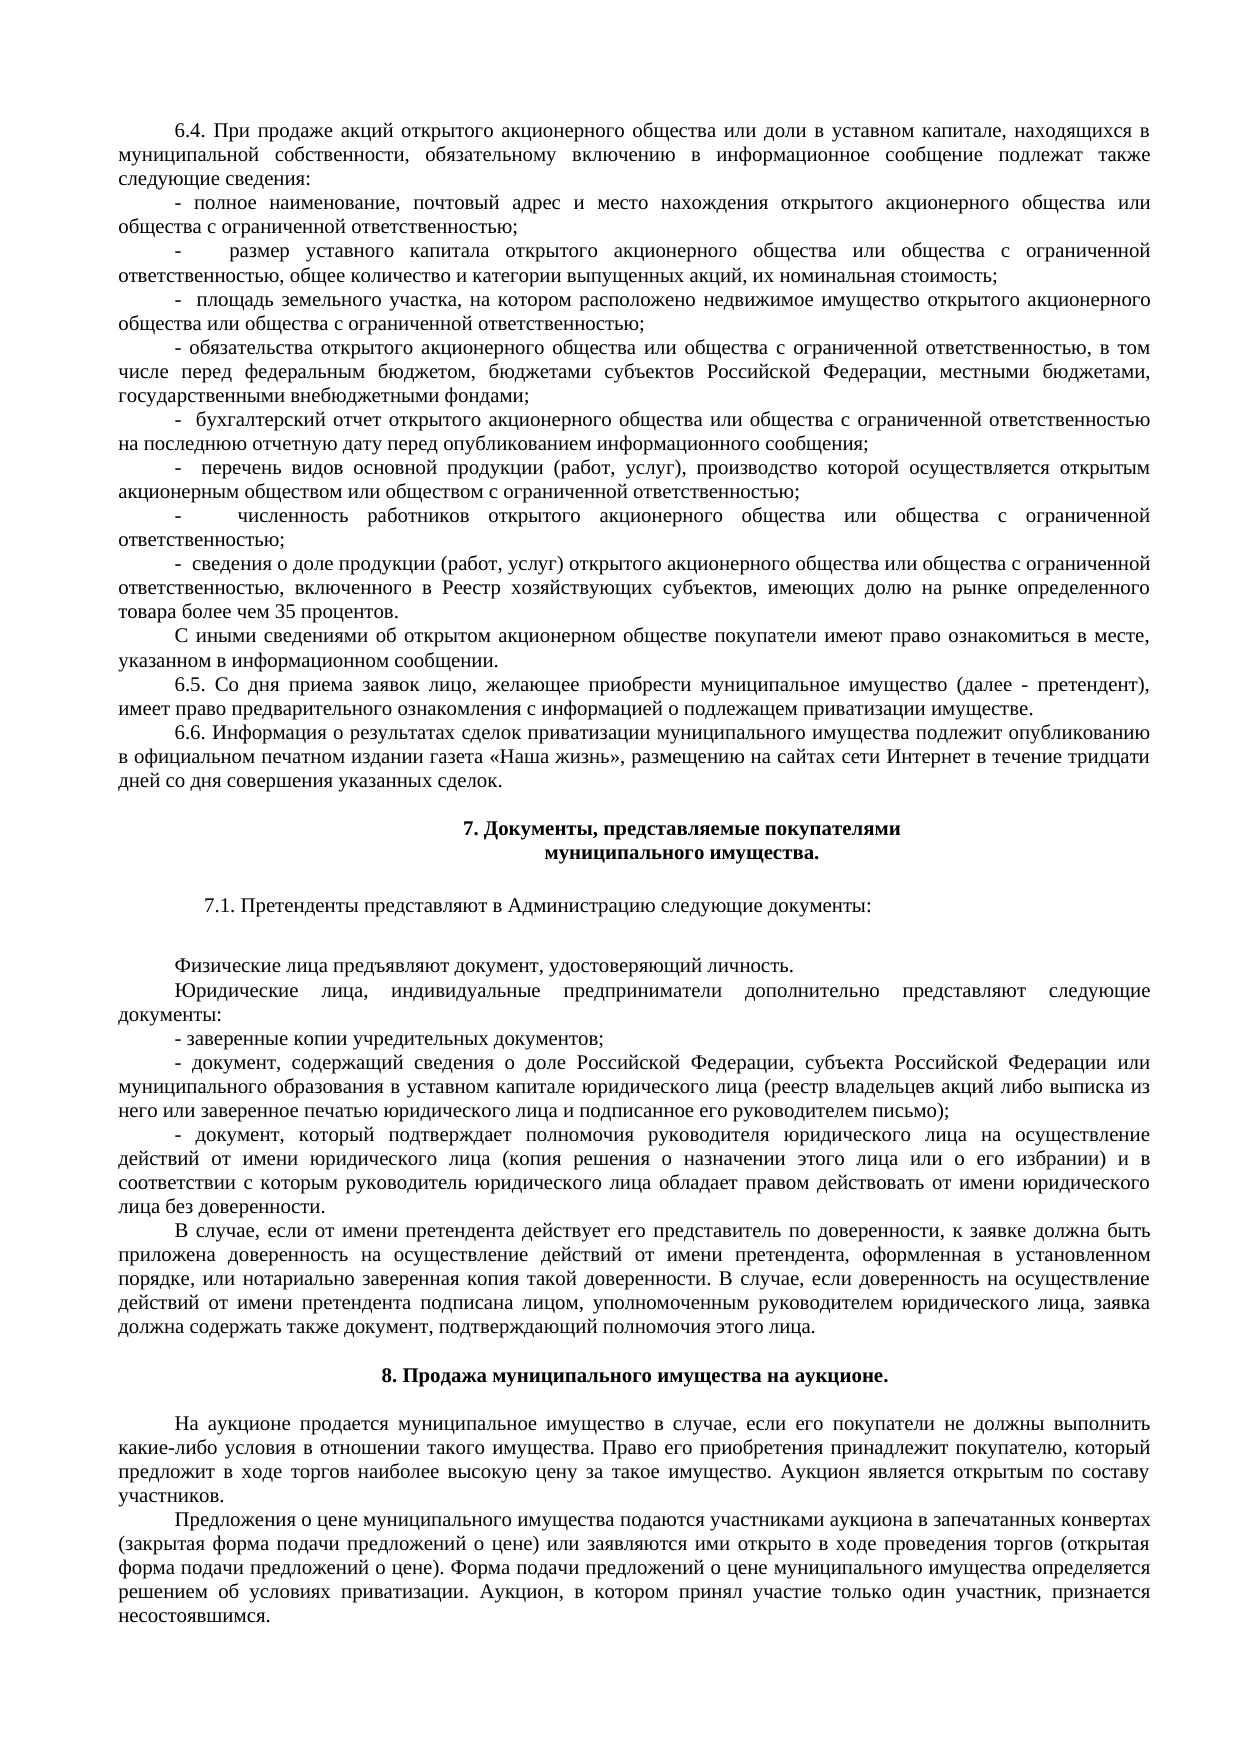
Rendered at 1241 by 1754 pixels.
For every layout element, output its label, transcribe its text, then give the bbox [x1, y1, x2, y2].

text - сведения о доле продукции (работ, услуг) открытого акционерного общества или общества с ограниченной ответственностью, включенного в Реестр хозяйствующих субъектов, имеющих долю на рынке определенного товара более чем 35 процентов. [118, 551, 1152, 623]
text - обязательства открытого акционерного общества или общества с ограниченной ответственностью, в том числе перед федеральным бюджетом, бюджетами субъектов Российской Федерации, местными бюджетами, государственными внебюджетными фондами; [118, 335, 1152, 407]
text муниципального имущества. [156, 840, 1152, 864]
text - размер уставного капитала открытого акционерного общества или общества с ограниченной ответственностью, общее количество и категории выпущенных акций, их номинальная стоимость; [118, 238, 1152, 287]
text 7. Документы, представляемые покупателями [156, 816, 1152, 840]
text В случае, если от имени претендента действует его представитель по доверенности, к заявке должна быть приложена доверенность на осуществление действий от имени претендента, оформленная в установленном порядке, или нотариально заверенная копия такой доверенности. В случае, если доверенность на осуществление действий от имени претендента подписана лицом, уполномоченным руководителем юридического лица, заявка должна содержать также документ, подтверждающий полномочия этого лица. [118, 1218, 1152, 1338]
text На аукционе продается муниципальное имущество в случае, если его покупатели не должны выполнить какие-либо условия в отношении такого имущества. Право его приобретения принадлежит покупателю, который предложит в ходе торгов наиболее высокую цену за такое имущество. Аукцион является открытым по составу участников. [118, 1411, 1152, 1507]
text Предложения о цене муниципального имущества подаются участниками аукциона в запечатанных конвертах (закрытая форма подачи предложений о цене) или заявляются ими открыто в ходе проведения торгов (открытая форма подачи предложений о цене). Форма подачи предложений о цене муниципального имущества определяется решением об условиях приватизации. Аукцион, в котором принял участие только один участник, признается несостоявшимся. [118, 1507, 1152, 1627]
text Физические лица предъявляют документ, удостоверяющий личность. [118, 953, 1152, 977]
text - численность работников открытого акционерного общества или общества с ограниченной ответственностью; [118, 503, 1152, 551]
text Юридические лица, индивидуальные предприниматели дополнительно представляют следующие документы: [118, 977, 1152, 1026]
text - заверенные копии учредительных документов; [118, 1026, 1152, 1050]
text 8. Продажа муниципального имущества на аукционе. [118, 1362, 1152, 1387]
text - полное наименование, почтовый адрес и место нахождения открытого акционерного общества или общества с ограниченной ответственностью; [118, 190, 1152, 238]
text 6.6. Информация о результатах сделок приватизации муниципального имущества подлежит опубликованию в официальном печатном издании газета «Наша жизнь», размещению на сайтах сети Интернет в течение тридцати дней со дня совершения указанных сделок. [118, 720, 1152, 792]
text - документ, содержащий сведения о доле Российской Федерации, субъекта Российской Федерации или муниципального образования в уставном капитале юридического лица (реестр владельцев акций либо выписка из него или заверенное печатью юридического лица и подписанное его руководителем письмо); [118, 1050, 1152, 1122]
text - площадь земельного участка, на котором расположено недвижимое имущество открытого акционерного общества или общества с ограниченной ответственностью; [118, 287, 1152, 335]
text С иными сведениями об открытом акционерном обществе покупатели имеют право ознакомиться в месте, указанном в информационном сообщении. [118, 623, 1152, 672]
text - бухгалтерский отчет открытого акционерного общества или общества с ограниченной ответственностью на последнюю отчетную дату перед опубликованием информационного сообщения; [118, 407, 1152, 455]
text 6.4. При продаже акций открытого акционерного общества или доли в уставном капитале, находящихся в муниципальной собственности, обязательному включению в информационное сообщение подлежат также следующие сведения: [118, 118, 1152, 190]
text - документ, который подтверждает полномочия руководителя юридического лица на осуществление действий от имени юридического лица (копия решения о назначении этого лица или о его избрании) и в соответствии с которым руководитель юридического лица обладает правом действовать от имени юридического лица без доверенности. [118, 1122, 1152, 1218]
text 6.5. Со дня приема заявок лицо, желающее приобрести муниципальное имущество (далее - претендент), имеет право предварительного ознакомления с информацией о подлежащем приватизации имуществе. [118, 672, 1152, 720]
text 7.1. Претенденты представляют в Администрацию следующие документы: [148, 893, 1152, 917]
text - перечень видов основной продукции (работ, услуг), производство которой осуществляется открытым акционерным обществом или обществом с ограниченной ответственностью; [118, 455, 1152, 503]
